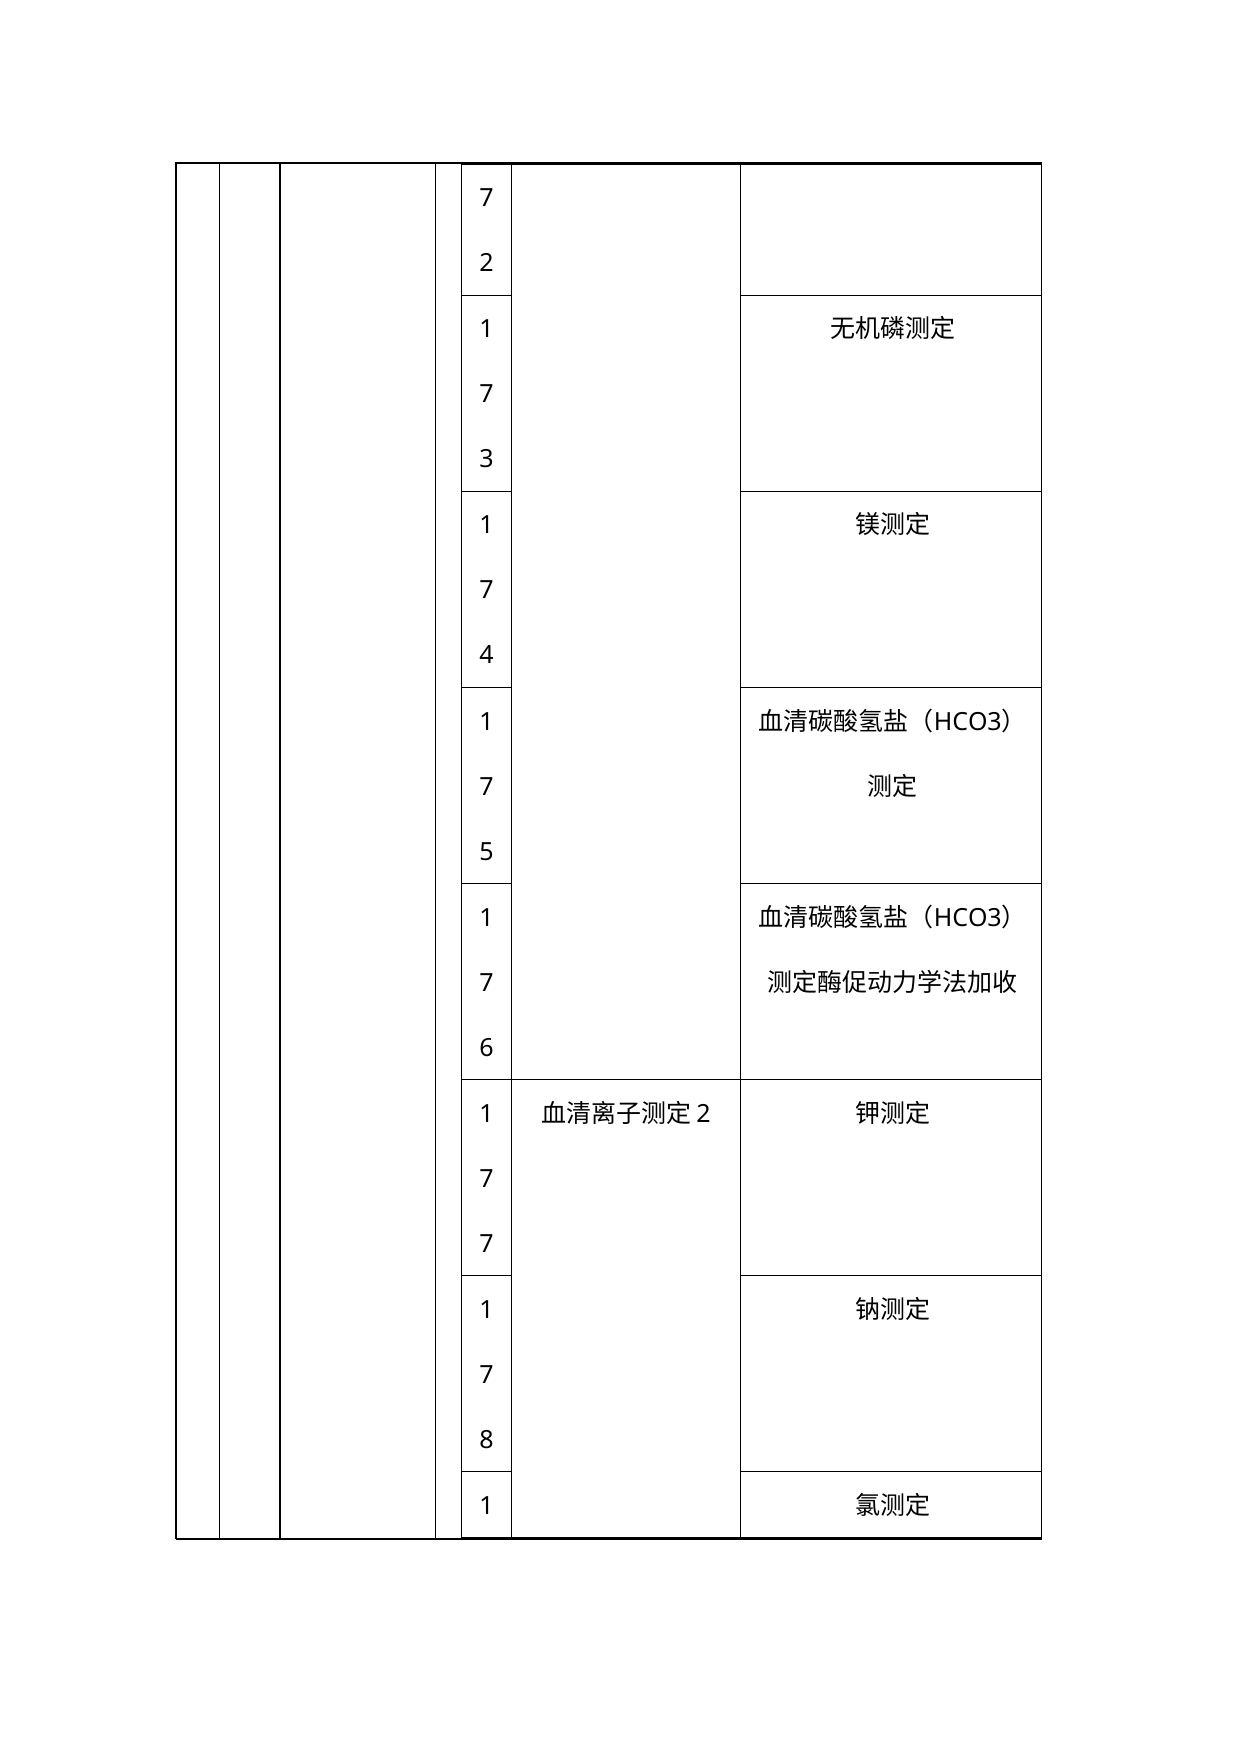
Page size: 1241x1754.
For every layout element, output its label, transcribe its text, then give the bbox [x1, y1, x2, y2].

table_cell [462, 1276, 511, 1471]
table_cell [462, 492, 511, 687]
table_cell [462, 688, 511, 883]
table_cell [220, 164, 279, 1538]
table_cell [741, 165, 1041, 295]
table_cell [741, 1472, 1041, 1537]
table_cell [512, 165, 740, 1079]
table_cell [741, 296, 1041, 491]
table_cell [741, 1276, 1041, 1471]
table_cell [281, 164, 435, 1538]
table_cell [512, 1080, 740, 1537]
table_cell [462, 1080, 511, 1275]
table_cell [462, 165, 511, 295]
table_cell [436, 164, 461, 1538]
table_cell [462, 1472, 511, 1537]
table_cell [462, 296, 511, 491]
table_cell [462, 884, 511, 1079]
table_cell 1 [177, 164, 219, 1538]
